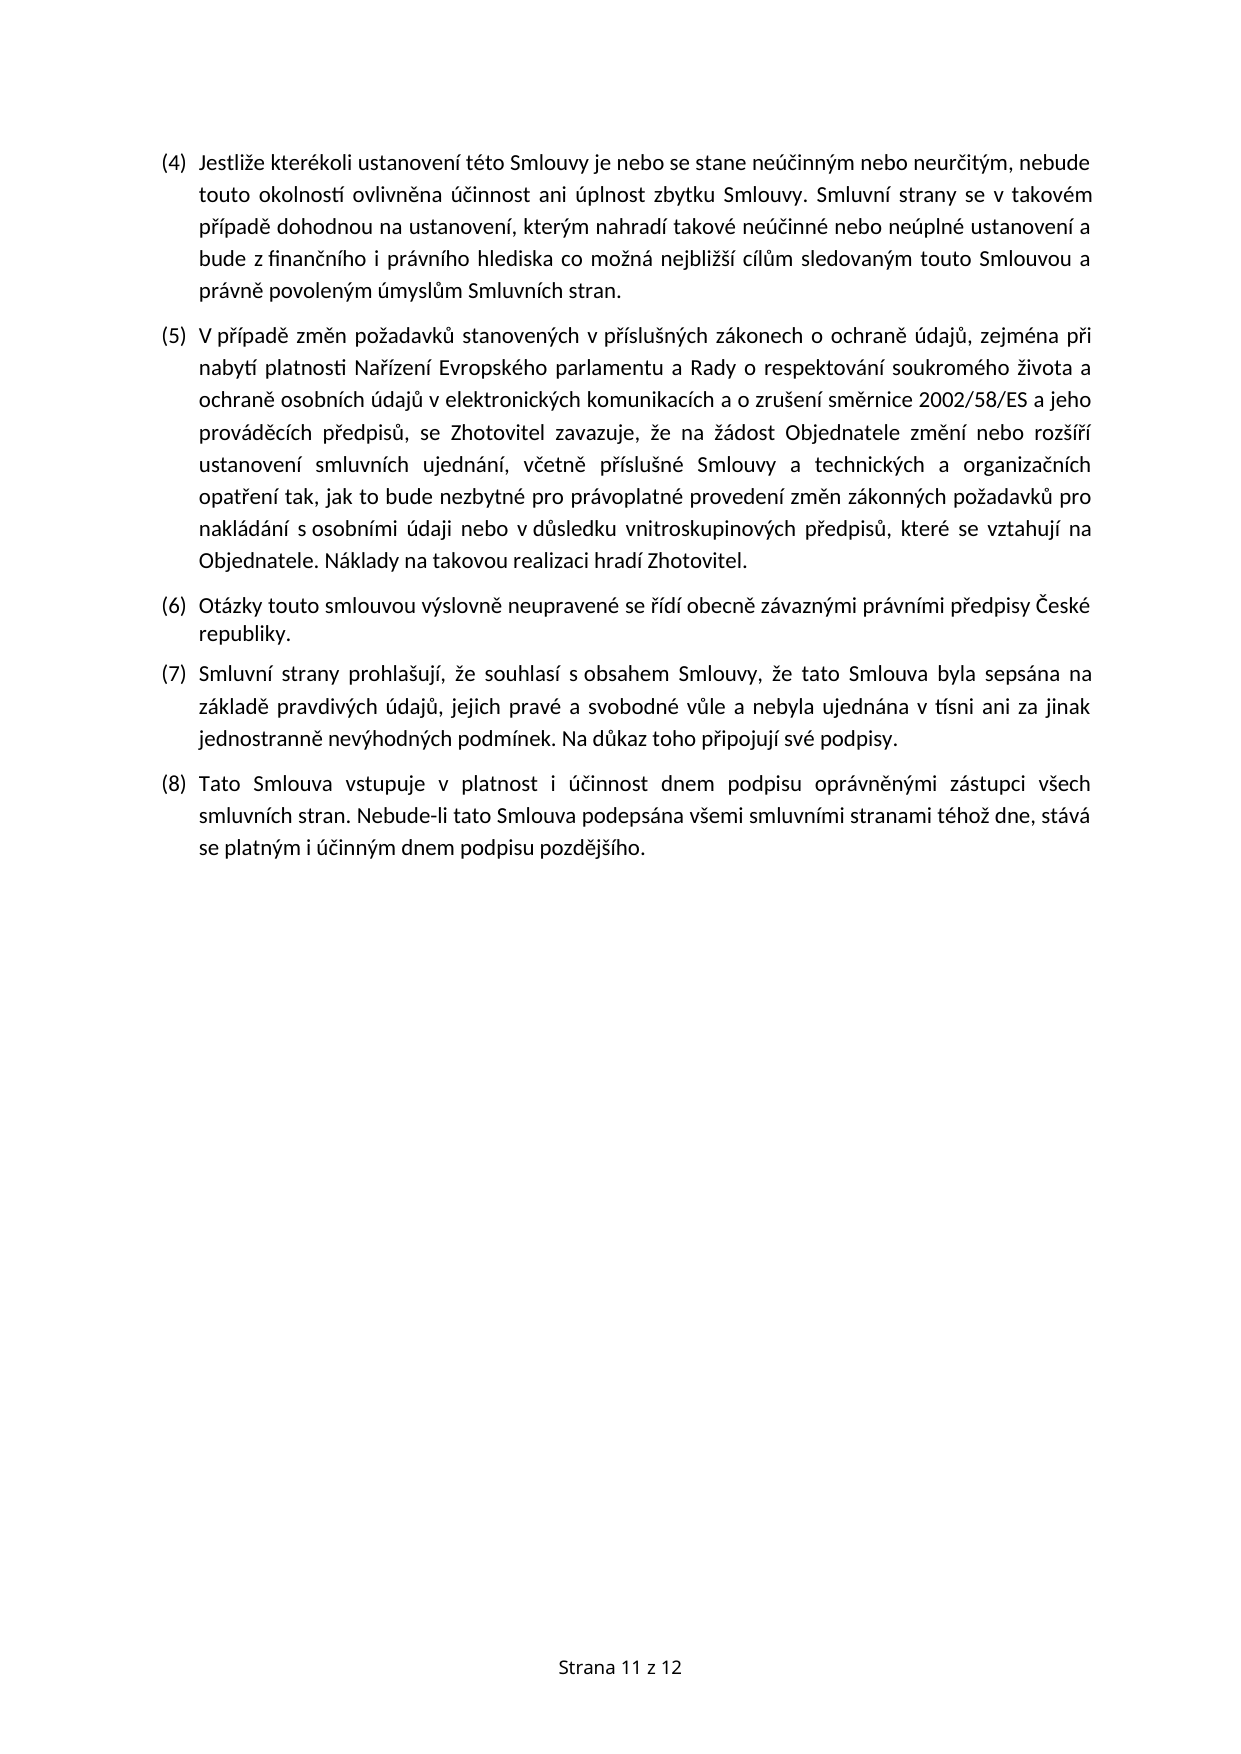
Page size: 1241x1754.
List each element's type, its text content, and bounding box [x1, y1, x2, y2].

list Smluvní strany prohlašují, že souhlasí s obsahem Smlouvy, že tato Smlouva byla sepsána na základě pravdivých údajů, jejich pravé a svobodné vůle a nebyla ujednána v tísni ani za jinak jednostranně nevýhodných podmínek. Na důkaz toho připojují své podpisy. [161, 659, 1093, 752]
list Otázky touto smlouvou výslovně neupravené se řídí obecně závaznými právními předpisy České republiky. [161, 591, 1093, 647]
list Jestliže kterékoli ustanovení této Smlouvy je nebo se stane neúčinným nebo neurčitým, nebude touto okolností ovlivněna účinnost ani úplnost zbytku Smlouvy. Smluvní strany se v takovém případě dohodnou na ustanovení, kterým nahradí takové neúčinné nebo neúplné ustanovení a bude z finančního i právního hlediska co možná nejbližší cílům sledovaným touto Smlouvou a právně povoleným úmyslům Smluvních stran. [161, 148, 1093, 304]
list V případě změn požadavků stanovených v příslušných zákonech o ochraně údajů, zejména při nabytí platnosti Nařízení Evropského parlamentu a Rady o respektování soukromého života a ochraně osobních údajů v elektronických komunikacích a o zrušení směrnice 2002/58/ES a jeho prováděcích předpisů, se Zhotovitel zavazuje, že na žádost Objednatele změní nebo rozšíří ustanovení smluvních ujednání, včetně příslušné Smlouvy a technických a organizačních opatření tak, jak to bude nezbytné pro právoplatné provedení změn zákonných požadavků pro nakládání s osobními údaji nebo v důsledku vnitroskupinových předpisů, které se vztahují na Objednatele. Náklady na takovou realizaci hradí Zhotovitel. [161, 321, 1093, 574]
list Tato Smlouva vstupuje v platnost i účinnost dnem podpisu oprávněnými zástupci všech smluvních stran. Nebude-li tato Smlouva podepsána všemi smluvními stranami téhož dne, stává se platným i účinným dnem podpisu pozdějšího. [161, 769, 1093, 861]
